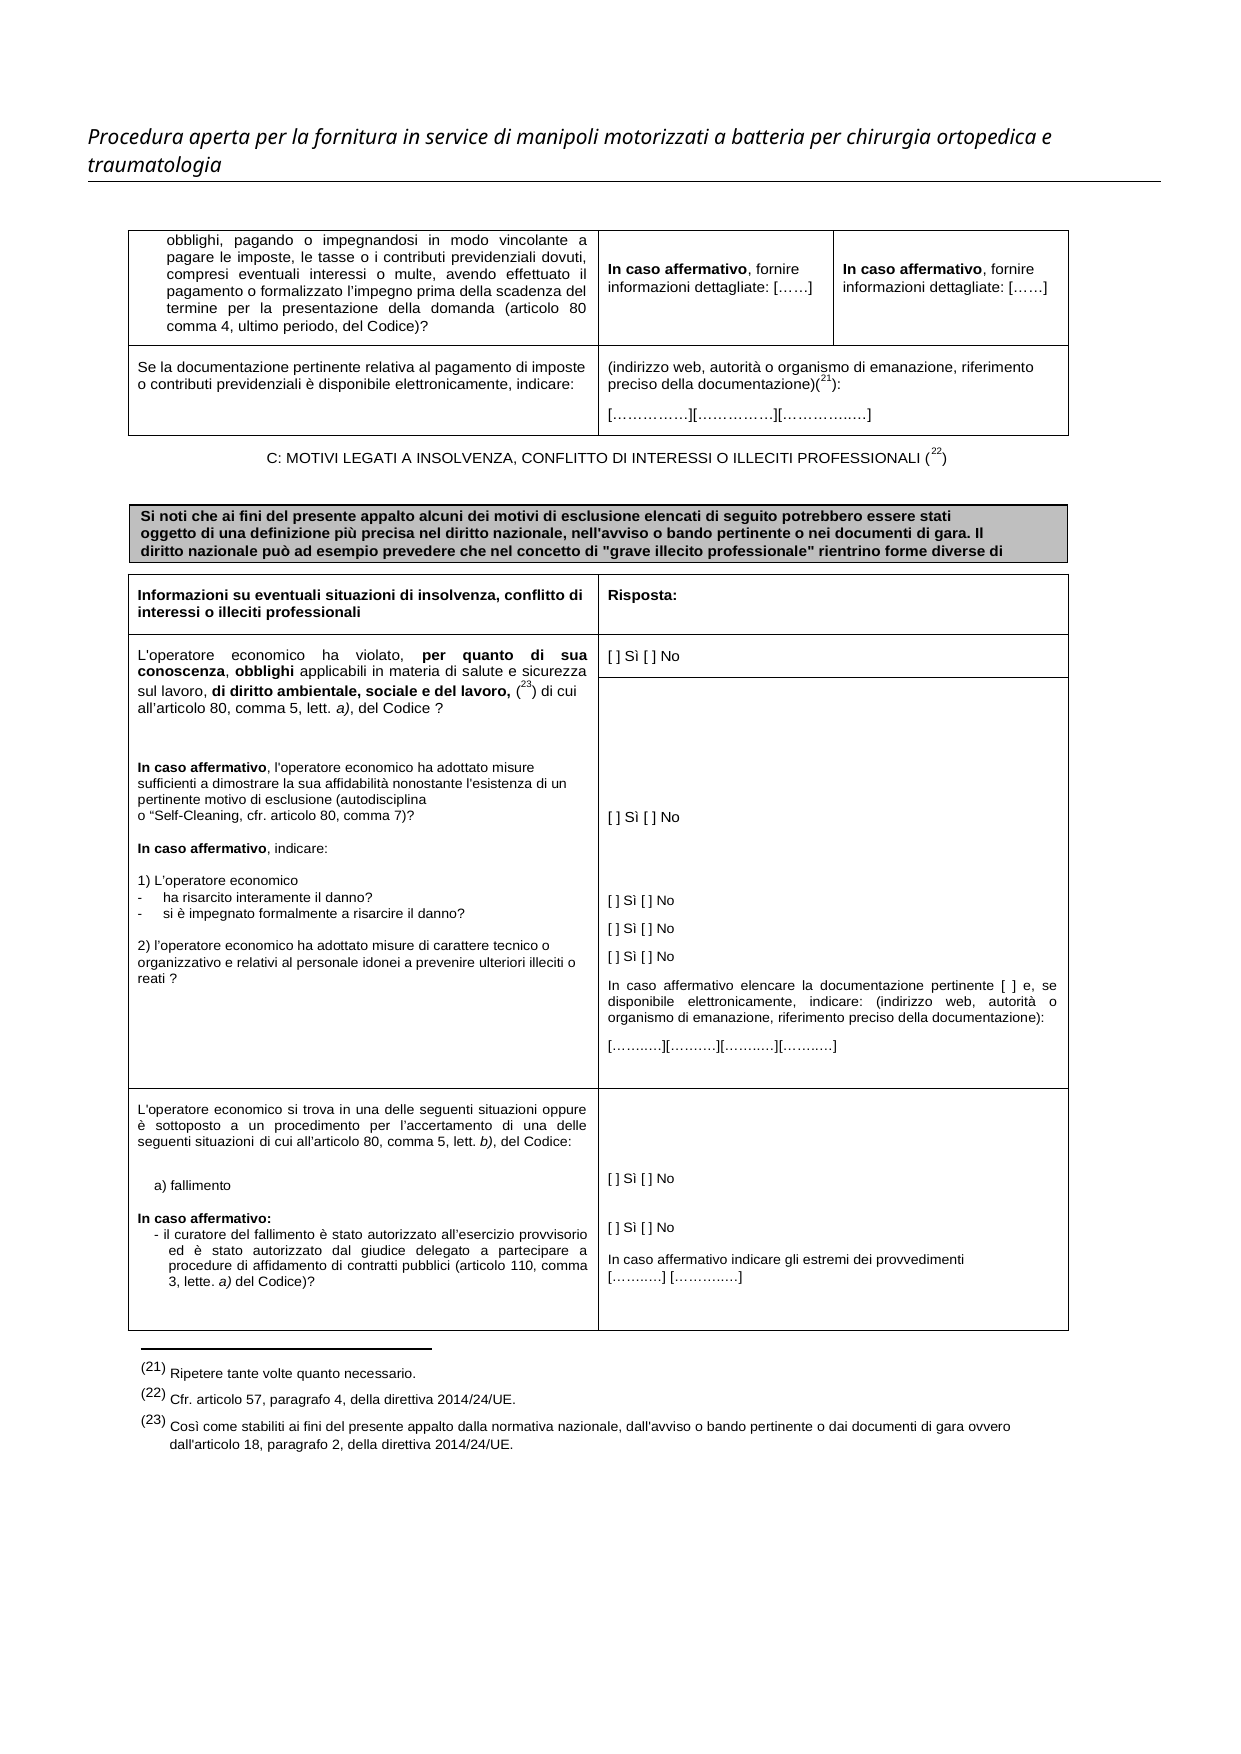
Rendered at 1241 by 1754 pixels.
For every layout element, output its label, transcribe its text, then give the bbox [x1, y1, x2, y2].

table_header obblighi, pagando o impegnandosi in modo vincolante a pagare le imposte, le tasse o i contributi previdenziali dovuti, compresi eventuali interessi o multe, avendo effettuato il pagamento o formalizzato l’impegno prima della scadenza del termine per la presentazione della domanda (articolo 80 comma 4, ultimo periodo, del Codice)? [129, 231, 598, 345]
table_cell L'operatore economico ha violato, per quanto di sua conoscenza, obblighi applicabili in materia di salute e sicurezza sul lavoro, di diritto ambientale, sociale e del lavoro, (23) di cui all’articolo 80, comma 5, lett. a), del Codice ? In caso affermativo, l'operatore economico ha adottato misure sufficienti a dimostrare la sua affidabilità nonostante l'esistenza di un pertinente motivo di esclusione (autodisciplina o “Self-Cleaning, cfr. articolo 80, comma 7)? In caso affermativo, indicare: 1) L’operatore economico ha risarcito interamente il danno? si è impegnato formalmente a risarcire il danno? 2) l’operatore economico ha adottato misure di carattere tecnico o organizzativo e relativi al personale idonei a prevenire ulteriori illeciti o reati ? [129, 635, 598, 1088]
table_header In caso affermativo, fornire informazioni dettagliate: [……] [834, 231, 1068, 345]
table_cell [ ] Sì [ ] No [ ] Sì [ ] No In caso affermativo indicare gli estremi dei provvedimenti [……..…] [………..…] [599, 1089, 1068, 1330]
subtitle C: MOTIVI LEGATI A INSOLVENZA, CONFLITTO DI INTERESSI O ILLECITI PROFESSIONALI (22) [266, 446, 1080, 466]
text (21) Ripetere tante volte quanto necessario. [141, 1349, 1080, 1381]
text (22) Cfr. articolo 57, paragrafo 4, della direttiva 2014/24/UE. [141, 1384, 1080, 1407]
table_cell [ ] Sì [ ] No [ ] Sì [ ] No [ ] Sì [ ] No [ ] Sì [ ] No In caso affermativo elencare la documentazione pertinente [ ] e, se disponibile elettronicamente, indicare: (indirizzo web, autorità o organismo di emanazione, riferimento preciso della documentazione): [……..…][…….…][……..…][……..…] [599, 678, 1068, 1088]
table_cell (indirizzo web, autorità o organismo di emanazione, riferimento preciso della documentazione)(21): [……………][……………][…………..…] [599, 346, 1068, 435]
table_header Risposta: [599, 575, 1068, 634]
table_header Informazioni su eventuali situazioni di insolvenza, conflitto di interessi o illeciti professionali [129, 575, 598, 634]
table_header In caso affermativo, fornire informazioni dettagliate: [……] [599, 231, 833, 345]
table_cell Se la documentazione pertinente relativa al pagamento di imposte o contributi previdenziali è disponibile elettronicamente, indicare: [129, 346, 598, 435]
table_cell [ ] Sì [ ] No [599, 635, 1068, 677]
text (23) Così come stabiliti ai fini del presente appalto dalla normativa nazionale, dall'avviso o bando pertinente o dai documenti di gara ovvero dall'articolo 18, paragrafo 2, della direttiva 2014/24/UE. [141, 1412, 1047, 1452]
table_cell L'operatore economico si trova in una delle seguenti situazioni oppure è sottoposto a un procedimento per l’accertamento di una delle seguenti situazioni di cui all’articolo 80, comma 5, lett. b), del Codice: a) fallimento In caso affermativo: - il curatore del fallimento è stato autorizzato all’esercizio provvisorio ed è stato autorizzato dal giudice delegato a partecipare a procedure di affidamento di contratti pubblici (articolo 110, comma 3, lette. a) del Codice)? [129, 1089, 598, 1330]
